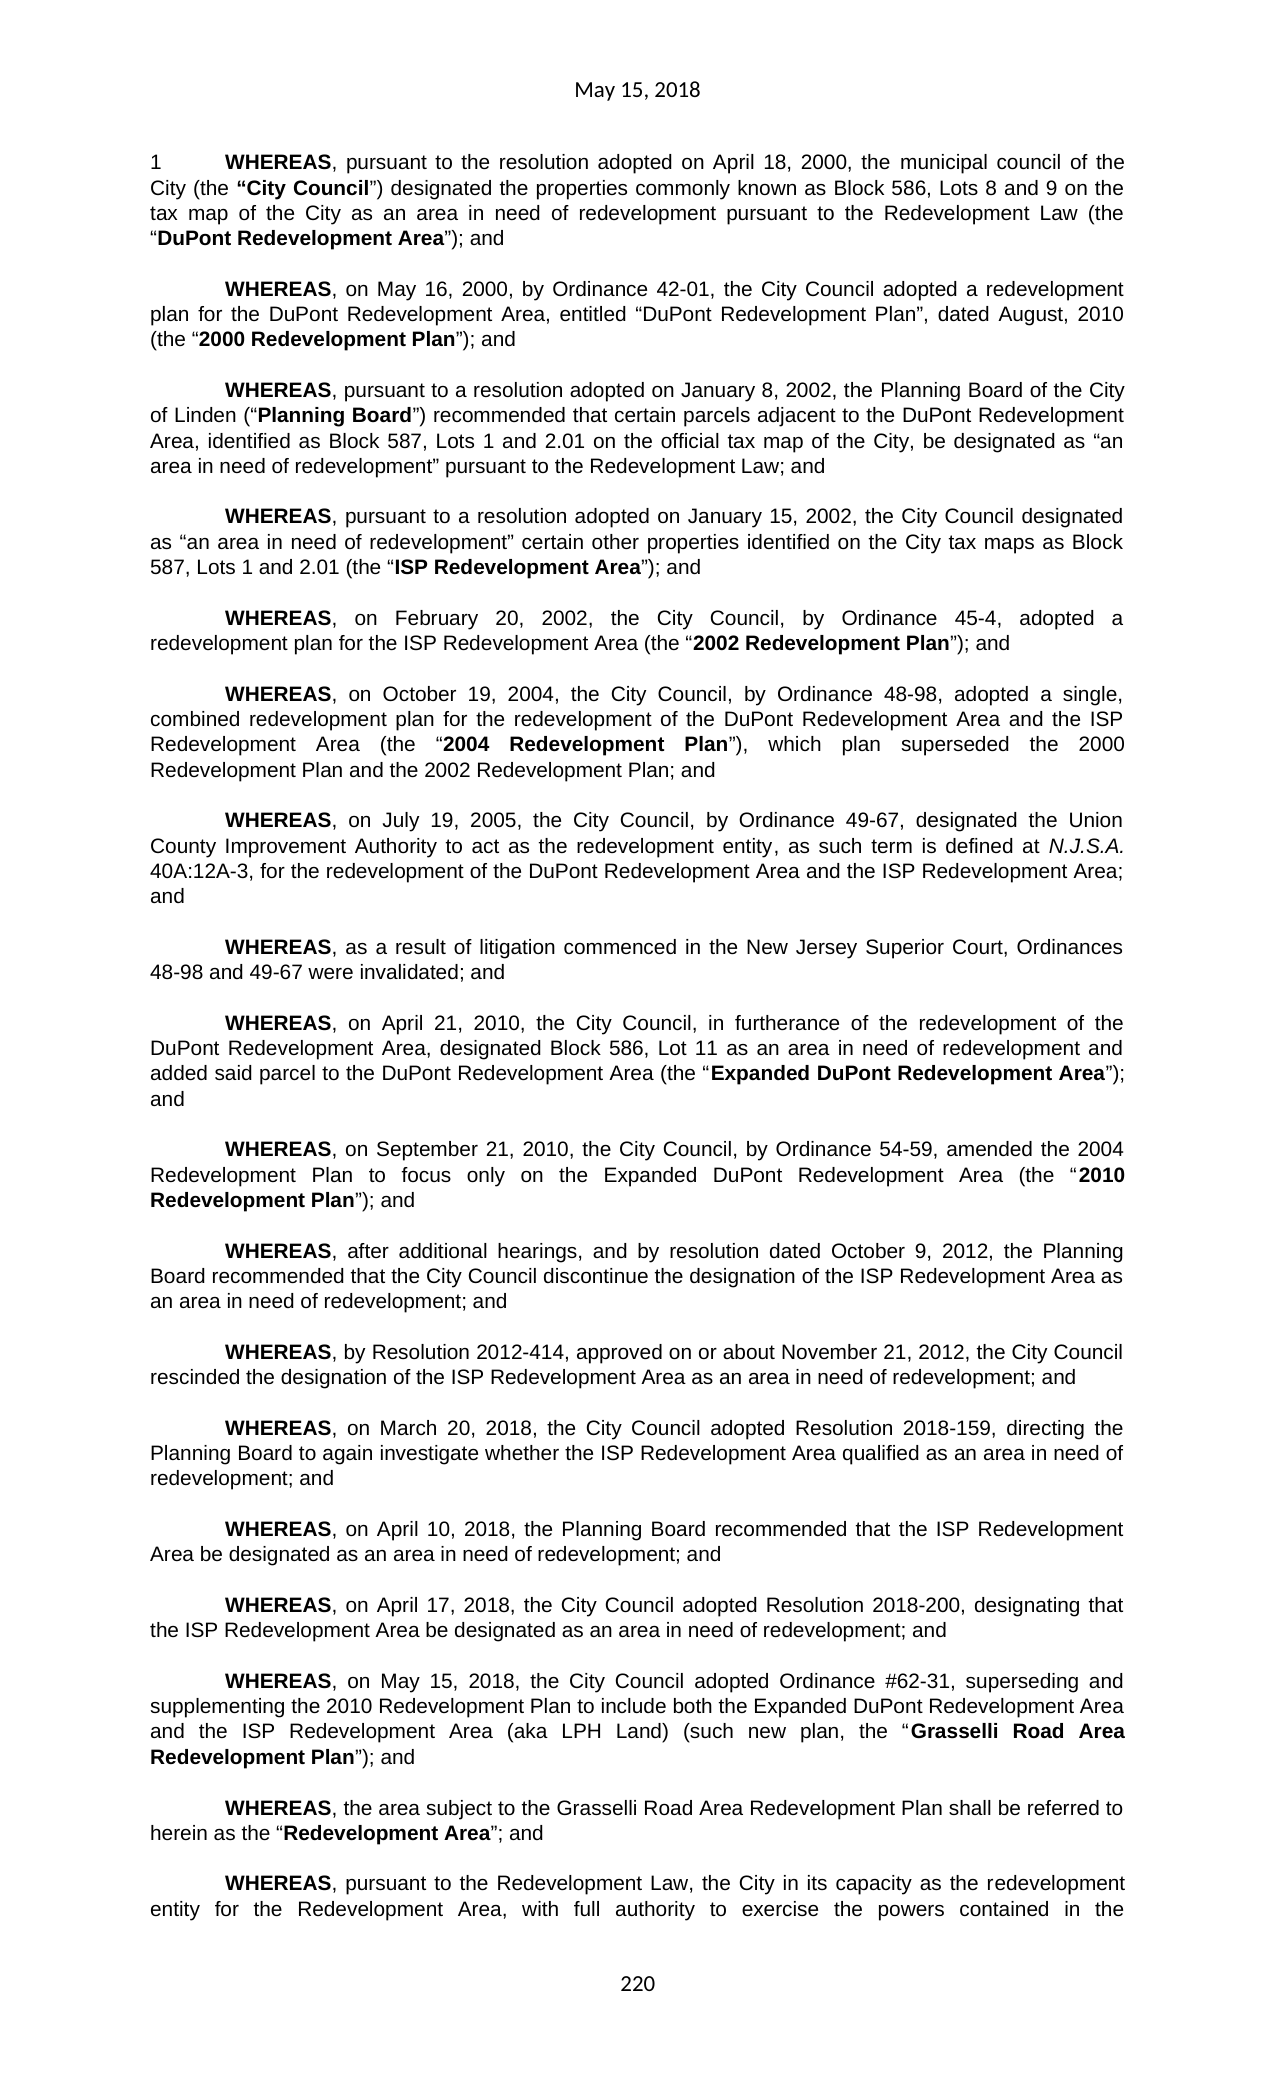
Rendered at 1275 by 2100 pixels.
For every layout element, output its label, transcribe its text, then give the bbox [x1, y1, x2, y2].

text WHEREAS, on April 21, 2010, the City Council, in furtherance of the redevelopment of the DuPont Redevelopment Area, designated Block 586, Lot 11 as an area in need of redevelopment and added said parcel to the DuPont Redevelopment Area (the “Expanded DuPont Redevelopment Area”); and [150, 1011, 1125, 1111]
text WHEREAS, the area subject to the Grasselli Road Area Redevelopment Plan shall be referred to herein as the “Redevelopment Area”; and [150, 1795, 1125, 1844]
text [150, 1871, 1125, 1921]
text WHEREAS, as a result of litigation commenced in the New Jersey Superior Court, Ordinances 48-98 and 49-67 were invalidated; and [150, 935, 1125, 984]
text WHEREAS, on April 10, 2018, the Planning Board recommended that the ISP Redevelopment Area be designated as an area in need of redevelopment; and [150, 1517, 1125, 1566]
text WHEREAS, pursuant to a resolution adopted on January 15, 2002, the City Council designated as “an area in need of redevelopment” certain other properties identified on the City tax maps as Block 587, Lots 1 and 2.01 (the “ISP Redevelopment Area”); and [150, 504, 1125, 579]
text WHEREAS, on October 19, 2004, the City Council, by Ordinance 48-98, adopted a single, combined redevelopment plan for the redevelopment of the DuPont Redevelopment Area and the ISP Redevelopment Area (the “2004 Redevelopment Plan”), which plan superseded the 2000 Redevelopment Plan and the 2002 Redevelopment Plan; and [150, 682, 1125, 781]
text WHEREAS, by Resolution 2012-414, approved on or about November 21, 2012, the City Council rescinded the designation of the ISP Redevelopment Area as an area in need of redevelopment; and [150, 1340, 1125, 1389]
text WHEREAS, on February 20, 2002, the City Council, by Ordinance 45-4, adopted a redevelopment plan for the ISP Redevelopment Area (the “2002 Redevelopment Plan”); and [150, 606, 1125, 655]
text WHEREAS, pursuant to the resolution adopted on April 18, 2000, the municipal council of the City (the “City Council”) designated the properties commonly known as Block 586, Lots 8 and 9 on the tax map of the City as an area in need of redevelopment pursuant to the Redevelopment Law (the “DuPont Redevelopment Area”); and [150, 150, 1125, 250]
text WHEREAS, on May 15, 2018, the City Council adopted Ordinance #62-31, superseding and supplementing the 2010 Redevelopment Plan to include both the Expanded DuPont Redevelopment Area and the ISP Redevelopment Area (aka LPH Land) (such new plan, the “Grasselli Road Area Redevelopment Plan”); and [150, 1669, 1125, 1769]
text WHEREAS, on April 17, 2018, the City Council adopted Resolution 2018-200, designating that the ISP Redevelopment Area be designated as an area in need of redevelopment; and [150, 1593, 1125, 1642]
text WHEREAS, on May 16, 2000, by Ordinance 42-01, the City Council adopted a redevelopment plan for the DuPont Redevelopment Area, entitled “DuPont Redevelopment Plan”, dated August, 2010 (the “2000 Redevelopment Plan”); and [150, 277, 1125, 351]
text WHEREAS, on July 19, 2005, the City Council, by Ordinance 49-67, designated the Union County Improvement Authority to act as the redevelopment entity, as such term is defined at N.J.S.A. 40A:12A-3, for the redevelopment of the DuPont Redevelopment Area and the ISP Redevelopment Area; and [150, 808, 1125, 908]
text WHEREAS, pursuant to a resolution adopted on January 8, 2002, the Planning Board of the City of Linden (“Planning Board”) recommended that certain parcels adjacent to the DuPont Redevelopment Area, identified as Block 587, Lots 1 and 2.01 on the official tax map of the City, be designated as “an area in need of redevelopment” pursuant to the Redevelopment Law; and [150, 378, 1125, 478]
text WHEREAS, on September 21, 2010, the City Council, by Ordinance 54-59, amended the 2004 Redevelopment Plan to focus only on the Expanded DuPont Redevelopment Area (the “2010 Redevelopment Plan”); and [150, 1137, 1125, 1212]
text WHEREAS, on March 20, 2018, the City Council adopted Resolution 2018-159, directing the Planning Board to again investigate whether the ISP Redevelopment Area qualified as an area in need of redevelopment; and [150, 1416, 1125, 1490]
text WHEREAS, after additional hearings, and by resolution dated October 9, 2012, the Planning Board recommended that the City Council discontinue the designation of the ISP Redevelopment Area as an area in need of redevelopment; and [150, 1238, 1125, 1313]
